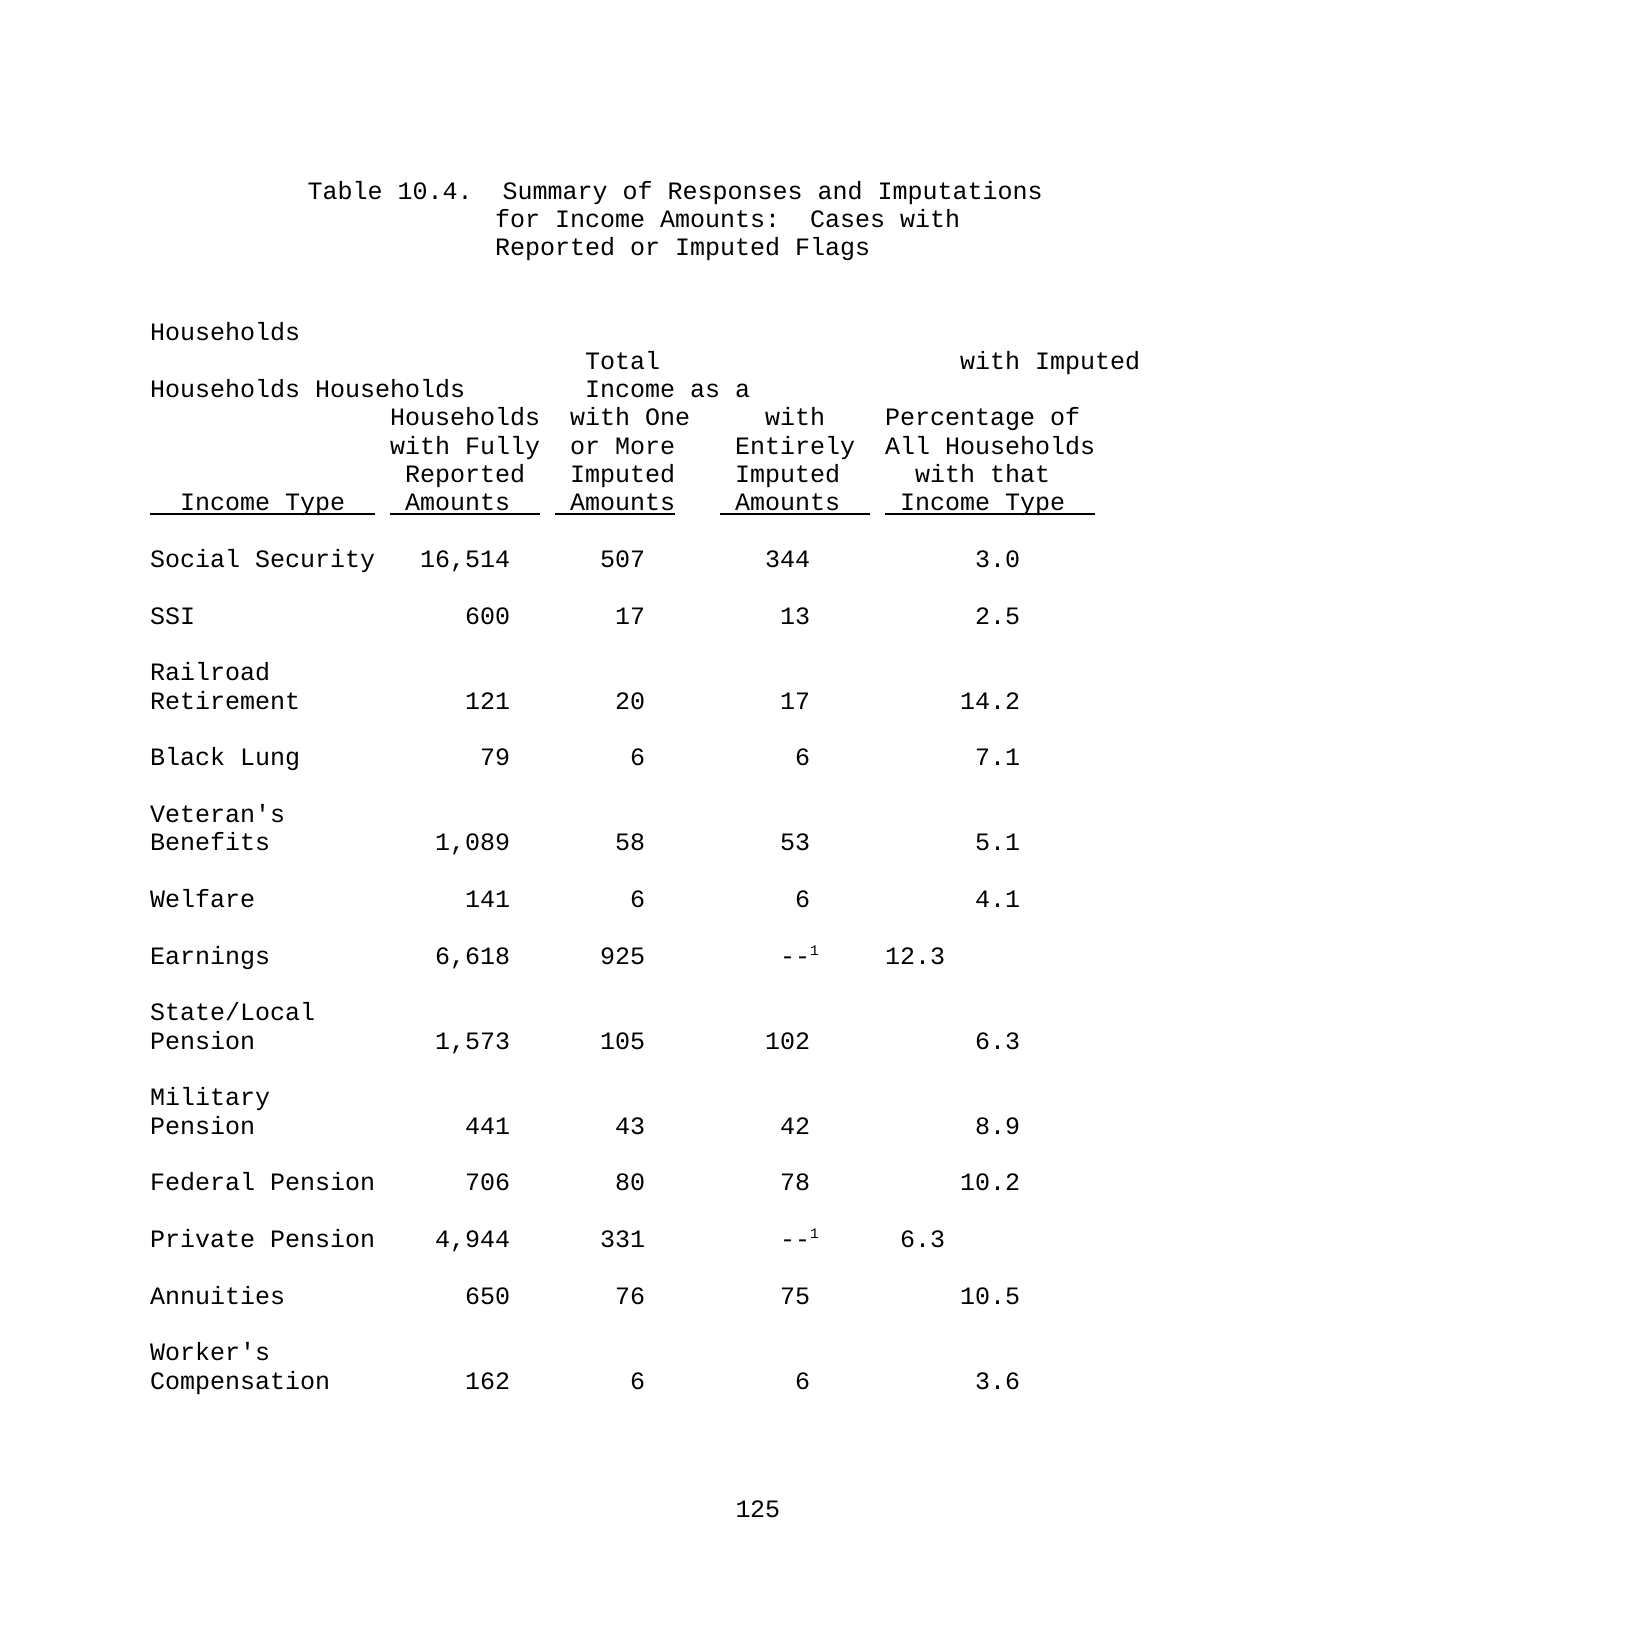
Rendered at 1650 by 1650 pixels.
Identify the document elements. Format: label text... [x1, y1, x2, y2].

text Military [150, 1085, 1575, 1113]
text Social Security 16,514 507 344 3.0 [150, 547, 1575, 575]
text Annuities 650 76 75 10.5 [150, 1283, 1575, 1312]
text Households [150, 292, 1575, 348]
text Pension 441 43 42 8.9 [150, 1113, 1575, 1142]
text Private Pension 4,944 331 --1 6.3 [150, 1227, 1575, 1255]
text Veteran's [150, 802, 1575, 830]
text Pension 1,573 105 102 6.3 [150, 1028, 1575, 1057]
text Table 10.4. Summary of Responses and Imputations [150, 178, 1575, 207]
text Railroad [150, 660, 1575, 688]
text Worker's [150, 1340, 1575, 1368]
text SSI 600 17 13 2.5 [150, 603, 1575, 632]
text Reported Imputed Imputed with that [150, 462, 1575, 490]
text Retirement 121 20 17 14.2 [150, 688, 1575, 717]
text with Fully or More Entirely All Households [150, 433, 1575, 462]
text Federal Pension 706 80 78 10.2 [150, 1170, 1575, 1198]
text for Income Amounts: Cases with [150, 207, 1575, 235]
text Households with One with Percentage of [150, 405, 1575, 433]
text Income Type Amounts Amounts Amounts Income Type [150, 490, 1575, 518]
text Compensation 162 6 6 3.6 [150, 1368, 1575, 1397]
text State/Local [150, 1000, 1575, 1028]
text Benefits 1,089 58 53 5.1 [150, 830, 1575, 858]
text Black Lung 79 6 6 7.1 [150, 745, 1575, 773]
text Reported or Imputed Flags [150, 235, 1575, 263]
text Earnings 6,618 925 --1 12.3 [150, 943, 1575, 972]
text Welfare 141 6 6 4.1 [150, 887, 1575, 915]
text Total with Imputed Households Households Income as a [150, 348, 1575, 405]
